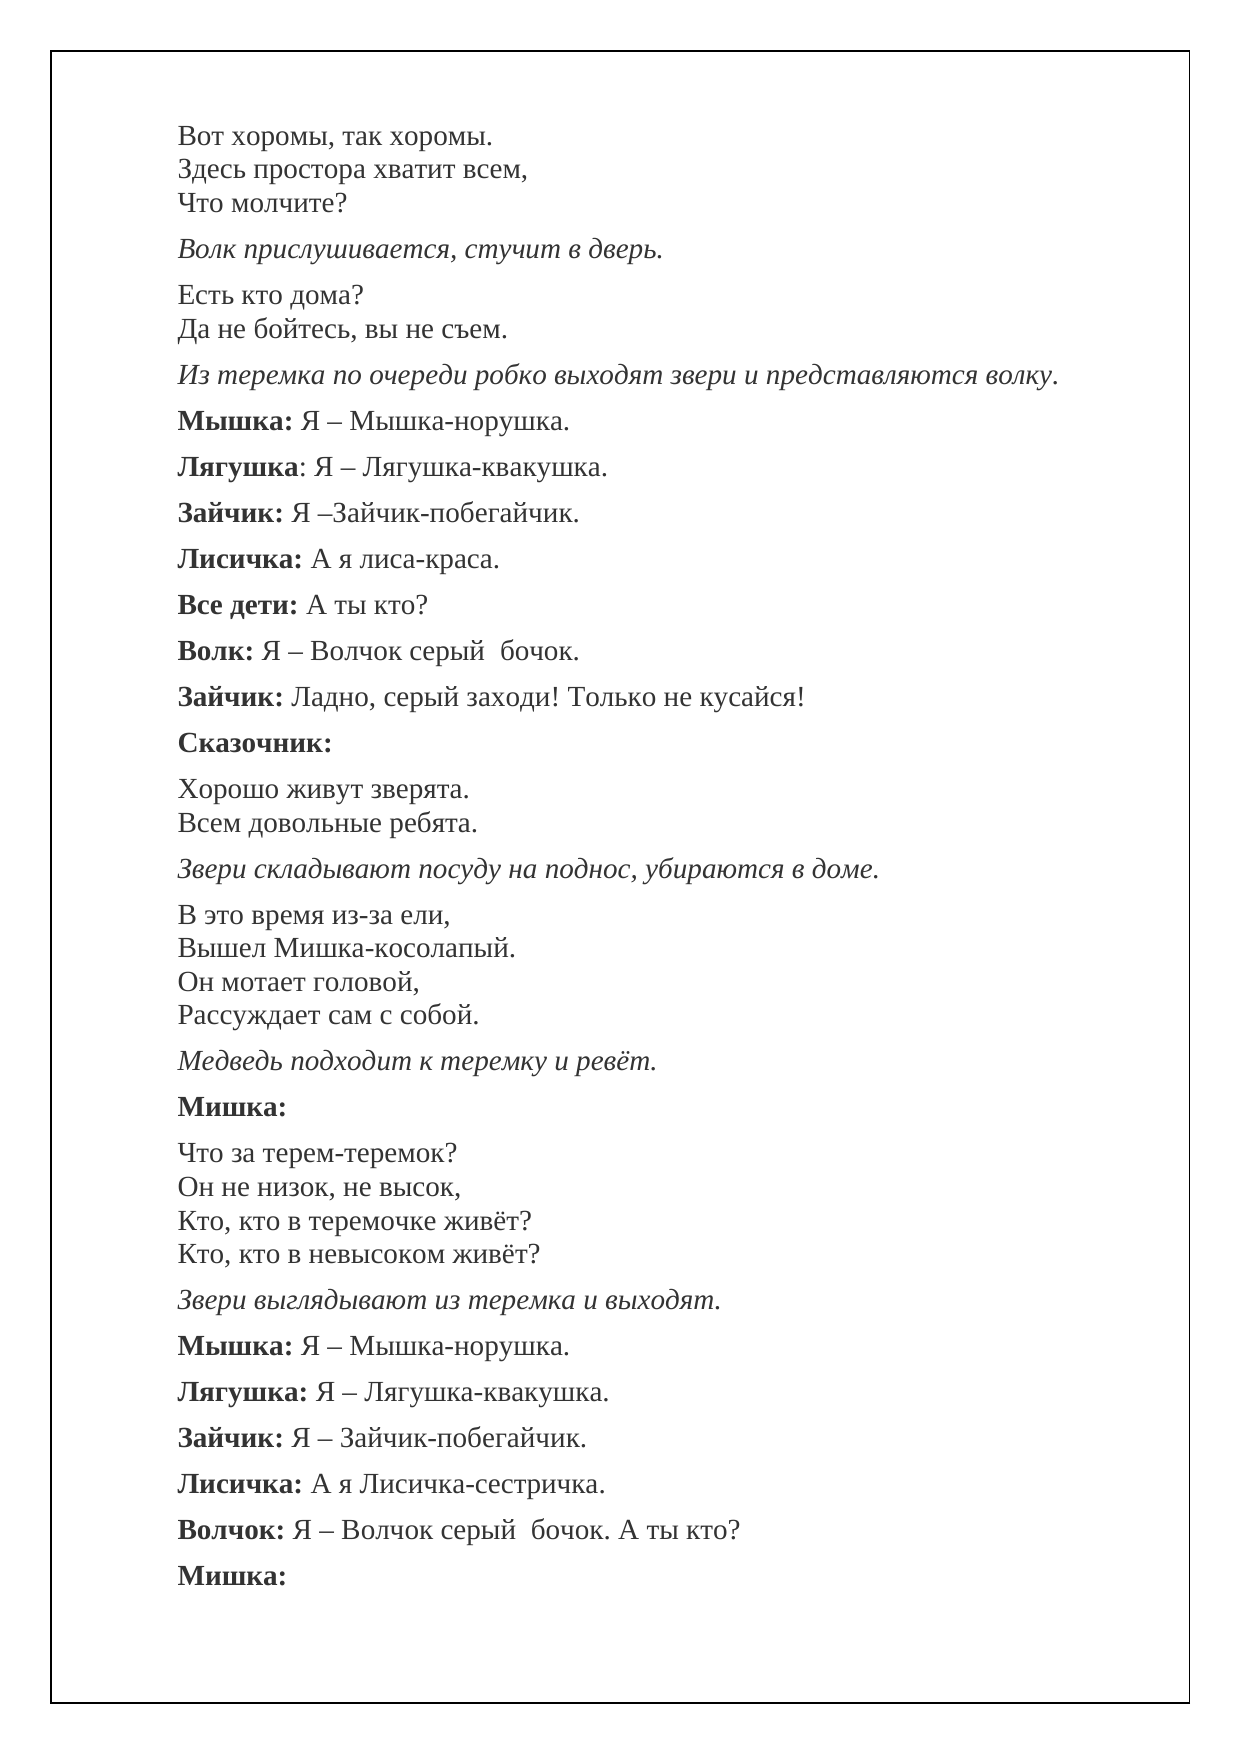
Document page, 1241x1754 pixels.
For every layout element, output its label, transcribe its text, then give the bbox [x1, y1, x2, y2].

text Хорошо живут зверята. Всем довольные ребята. [177, 771, 1152, 838]
text Все дети: А ты кто? [177, 587, 1152, 621]
text Из теремка по очереди робко выходят звери и представляются волку. [177, 357, 1152, 390]
text Мишка: [177, 1558, 1152, 1592]
text Лисичка: А я лиса-краса. [177, 541, 1152, 574]
text Вот хоромы, так хоромы. Здесь простора хватит всем, Что молчите? [177, 118, 1152, 219]
text Лягушка: Я – Лягушка-квакушка. [177, 1374, 1152, 1408]
text Зайчик: Я – Зайчик-побегайчик. [177, 1420, 1152, 1454]
text Волчок: Я – Волчок серый бочок. А ты кто? [177, 1512, 1152, 1546]
text Что за терем-теремок? Он не низок, не высок, Кто, кто в теремочке живёт? Кто, кто в невысоком живёт? [177, 1136, 1152, 1270]
text Волк прислушивается, стучит в дверь. [177, 231, 1152, 265]
text Зайчик: Я –Зайчик-побегайчик. [177, 495, 1152, 528]
text Звери выглядывают из теремка и выходят. [177, 1282, 1152, 1316]
text Мышка: Я – Мышка-норушка. [177, 1328, 1152, 1362]
text Волк: Я – Волчок серый бочок. [177, 633, 1152, 667]
text Мышка: Я – Мышка-норушка. [177, 403, 1152, 436]
text Лисичка: А я Лисичка-сестричка. [177, 1466, 1152, 1500]
text Сказочник: [177, 725, 1152, 759]
text Медведь подходит к теремку и ревёт. [177, 1043, 1152, 1077]
text Мишка: [177, 1089, 1152, 1123]
text Есть кто дома? Да не бойтесь, вы не съем. [177, 277, 1152, 344]
text Звери складывают посуду на поднос, убираются в доме. [177, 851, 1152, 884]
text Лягушка: Я – Лягушка-квакушка. [177, 449, 1152, 482]
text Зайчик: Ладно, серый заходи! Только не кусайся! [177, 679, 1152, 713]
text В это время из-за ели, Вышел Мишка-косолапый. Он мотает головой, Рассуждает сам с собой. [177, 897, 1152, 1031]
